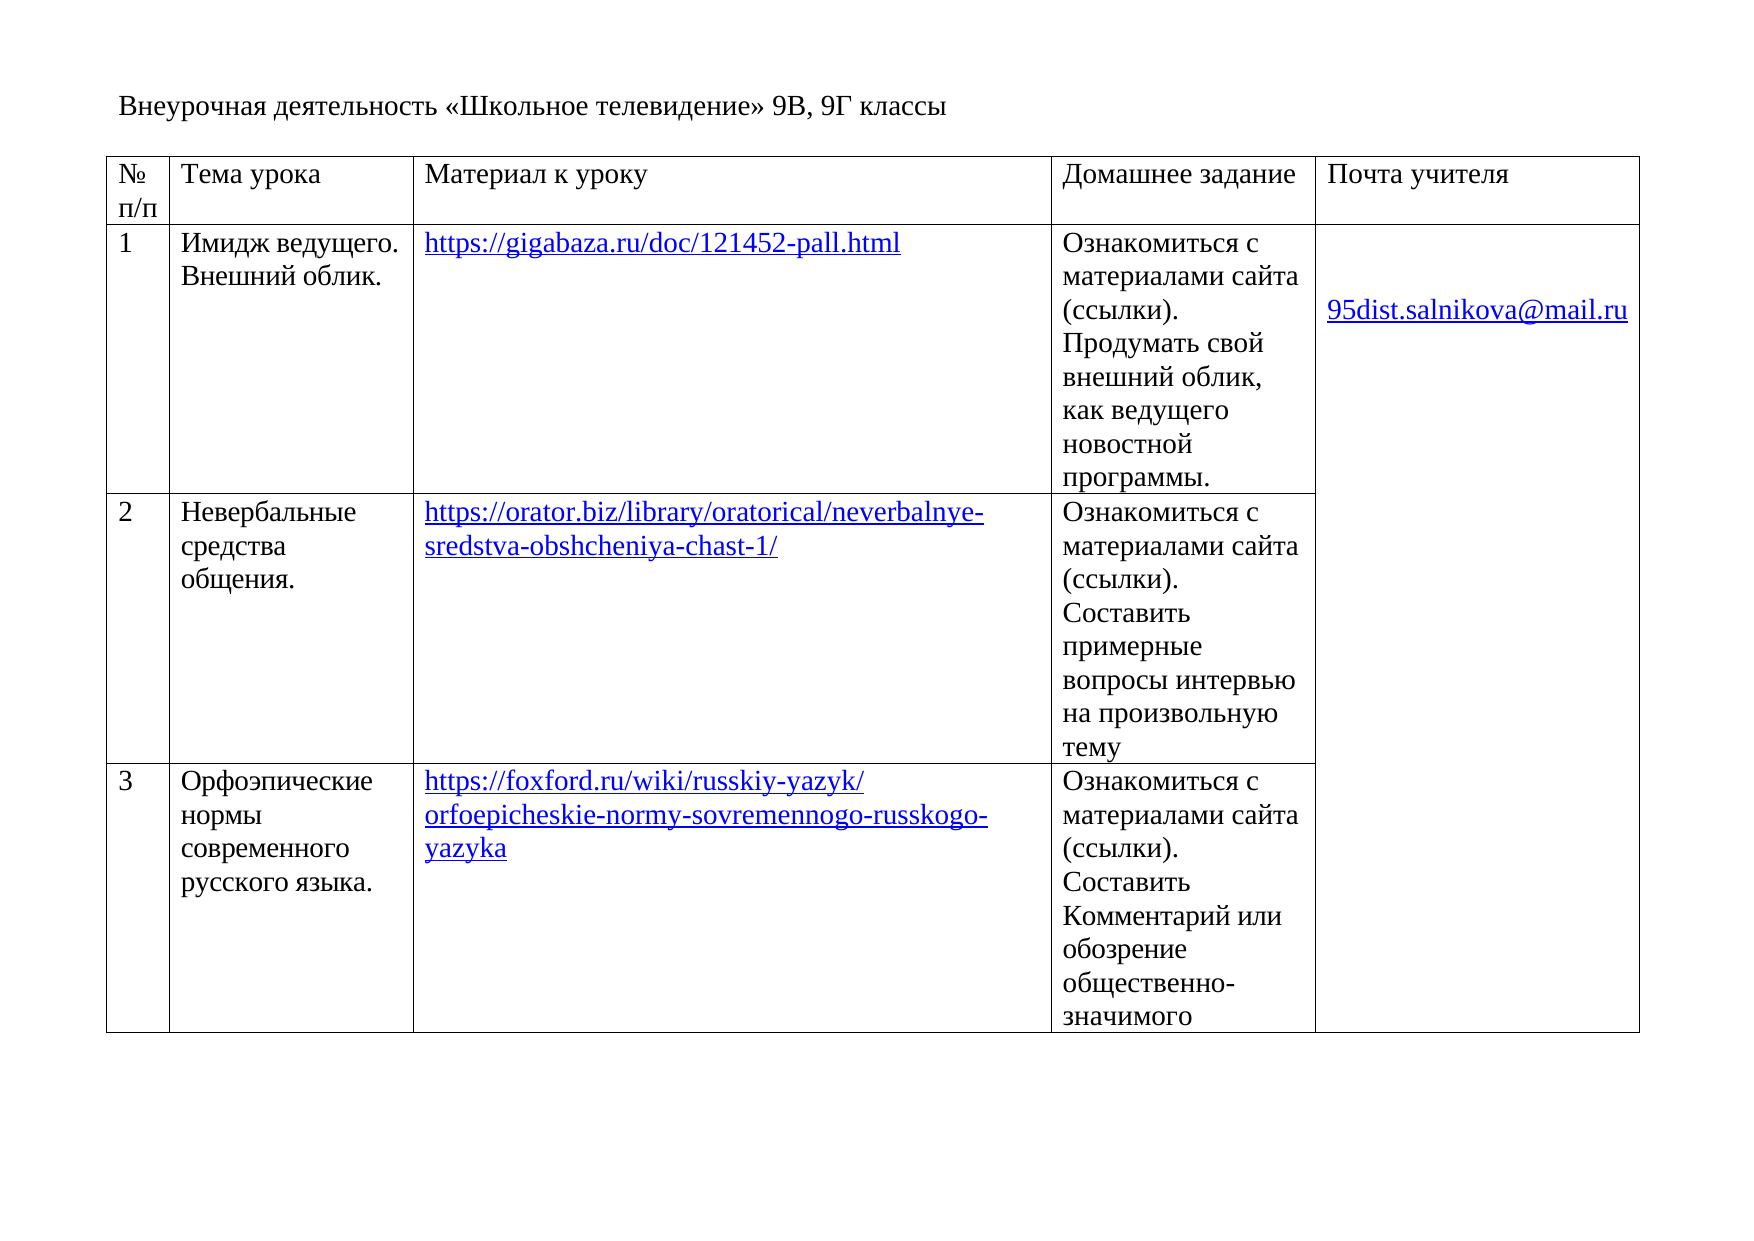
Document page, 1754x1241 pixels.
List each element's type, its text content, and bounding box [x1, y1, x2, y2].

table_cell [1052, 764, 1315, 1032]
table_cell 2 [107, 494, 169, 762]
table_cell https://orator.biz/library/oratorical/neverbalnye-sredstva-obshcheniya-chast-1/ [414, 494, 1051, 762]
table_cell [170, 764, 413, 1032]
table_header № п/п [107, 157, 169, 224]
table_cell 1 [107, 225, 169, 493]
table_header Почта учителя [1316, 157, 1639, 224]
table_header Тема урока [170, 157, 413, 224]
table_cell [414, 764, 1051, 1032]
table_cell 95dist.salnikova@mail.ru [1316, 225, 1639, 1032]
table_header Материал к уроку [414, 157, 1051, 224]
table_header Домашнее задание [1052, 157, 1315, 224]
table_cell https://gigabaza.ru/doc/121452-pall.html [414, 225, 1051, 493]
table_cell Невербальные средства общения. [170, 494, 413, 762]
table_cell 3 [107, 764, 169, 1032]
table_cell Ознакомиться с материалами сайта (ссылки). Составить примерные вопросы интервью на произвольную тему [1052, 494, 1315, 762]
text Внеурочная деятельность «Школьное телевидение» 9В, 9Г классы [118, 88, 1636, 122]
table_cell Ознакомиться с материалами сайта (ссылки). Продумать свой внешний облик, как ведущего новостной программы. [1052, 225, 1315, 493]
table_cell Имидж ведущего. Внешний облик. [170, 225, 413, 493]
